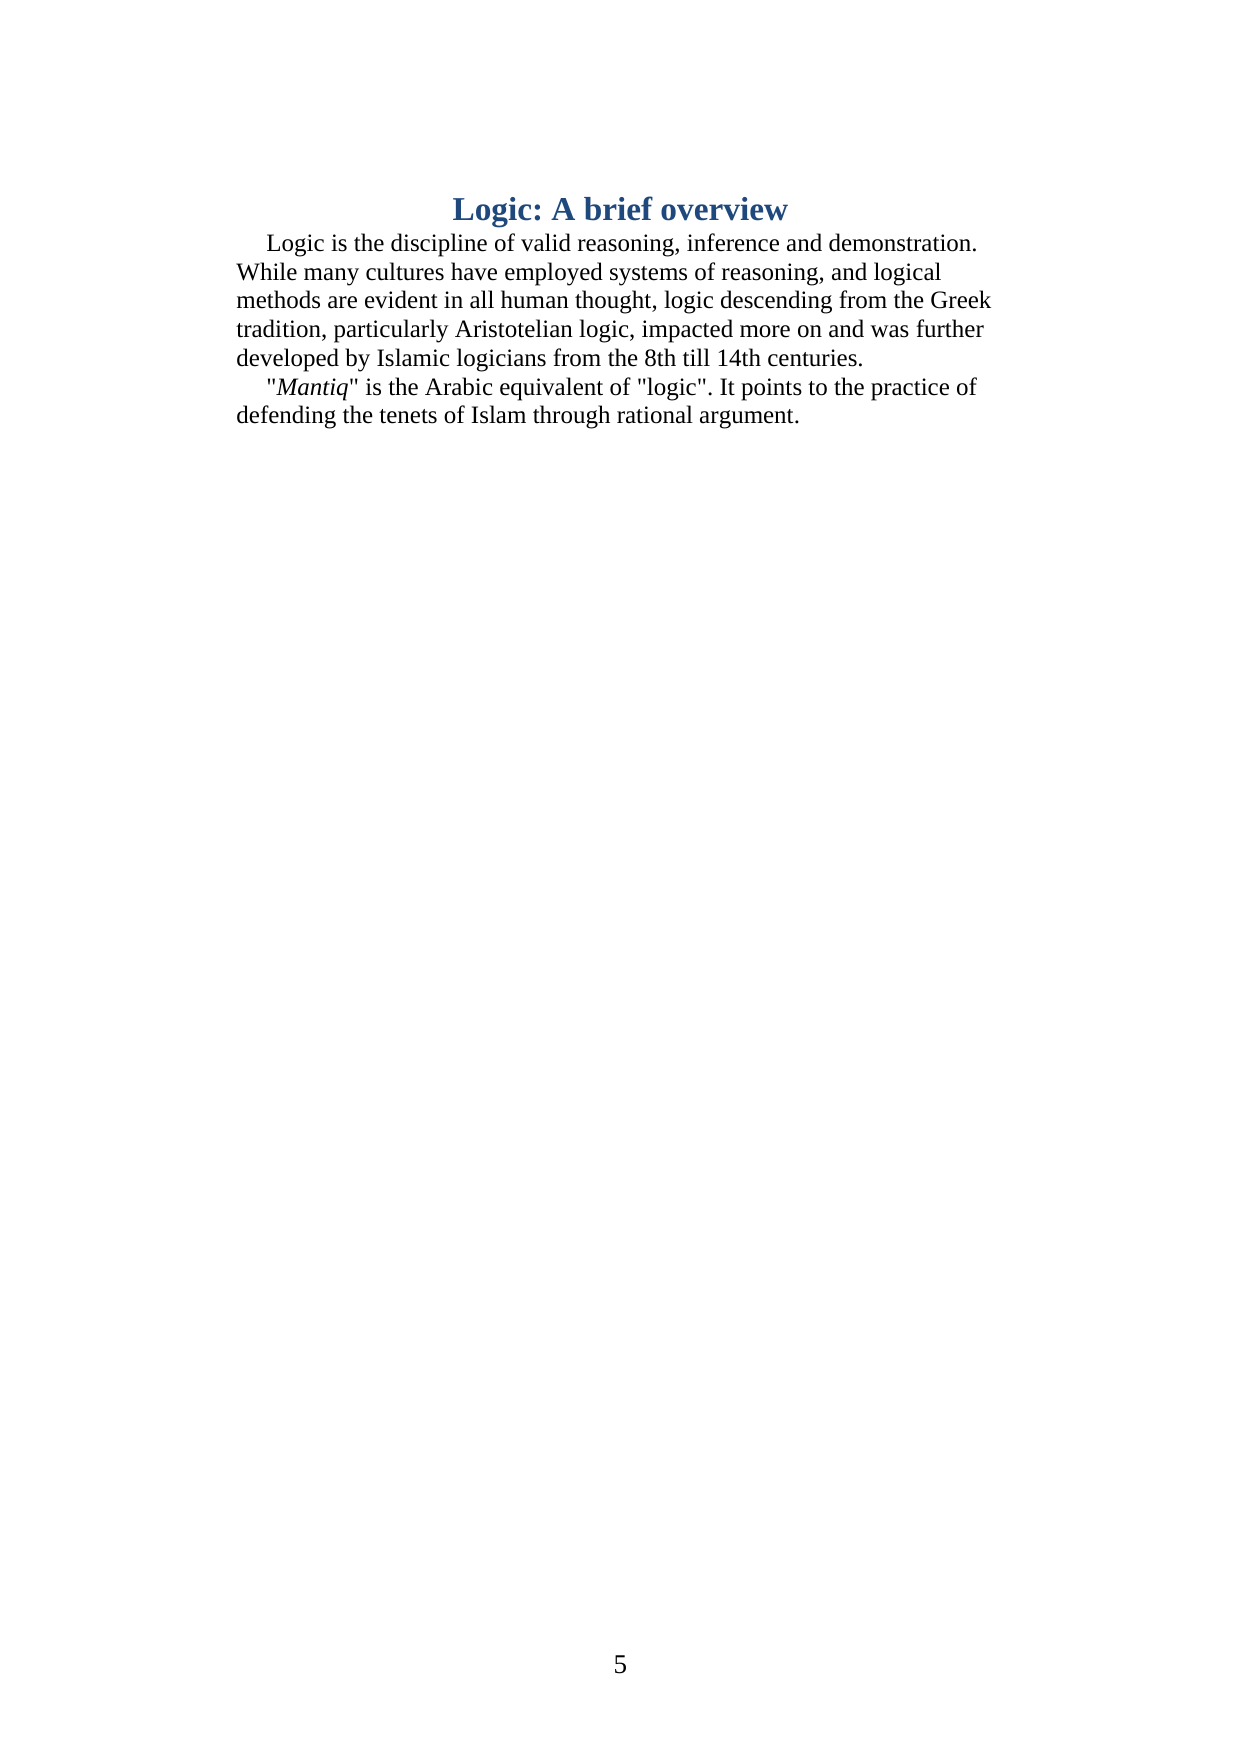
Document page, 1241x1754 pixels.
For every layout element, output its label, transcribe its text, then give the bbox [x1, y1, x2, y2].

text "Mantiq" is the Arabic equivalent of "logic". It points to the practice of defending the tenets of Islam through rational argument. [236, 372, 1004, 429]
subtitle Logic: A brief overview [236, 190, 1004, 228]
text Logic is the discipline of valid reasoning, inference and demonstration. While many cultures have employed systems of reasoning, and logical methods are evident in all human thought, logic descending from the Greek tradition, particularly Aristotelian logic, impacted more on and was further developed by Islamic logicians from the 8th till 14th centuries. [236, 228, 1004, 372]
